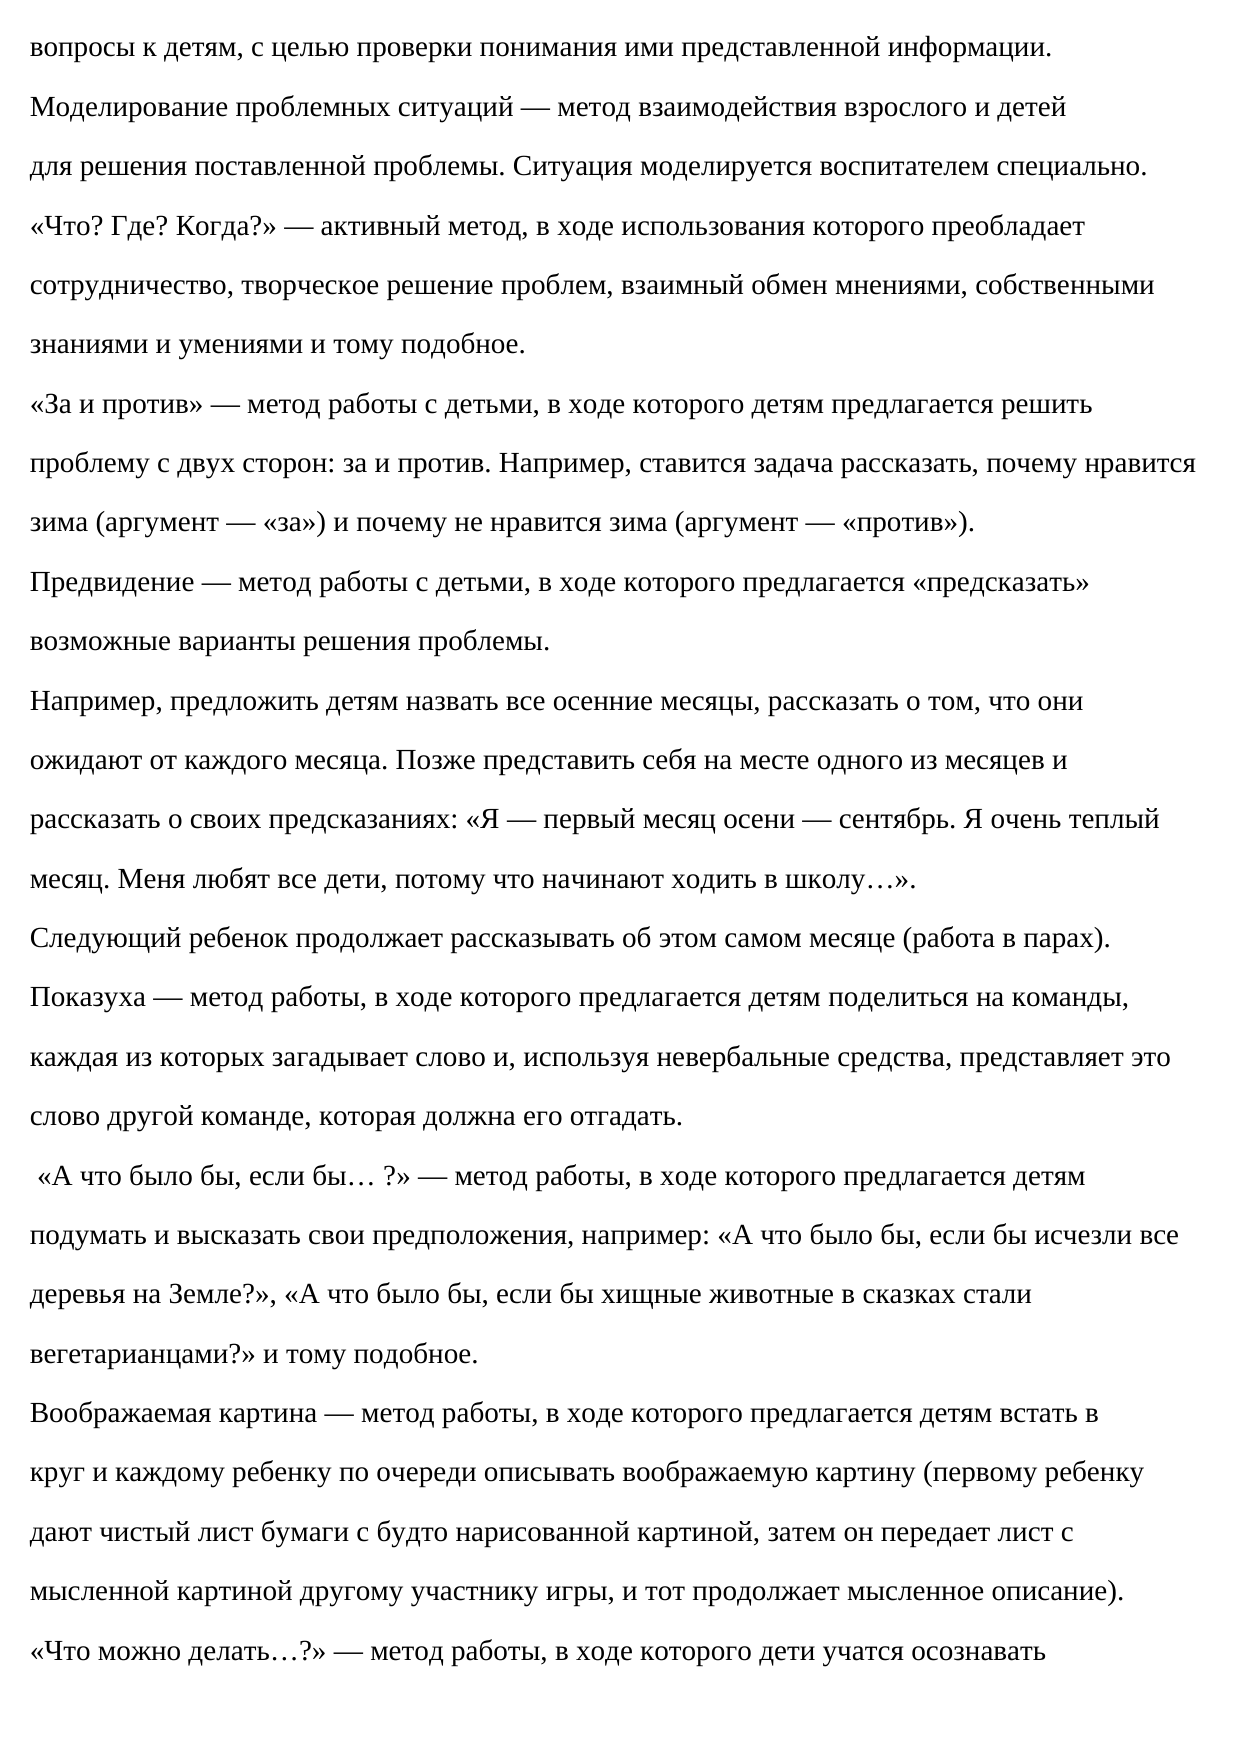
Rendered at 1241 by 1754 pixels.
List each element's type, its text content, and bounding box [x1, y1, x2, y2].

text сотрудничество, творческое решение проблем, взаимный обмен мнениями, собственными [29, 267, 1211, 301]
text возможные варианты решения проблемы. [29, 623, 1211, 657]
text для решения поставленной проблемы. Ситуация моделируется воспитателем специально. [29, 148, 1211, 182]
text месяц. Меня любят все дети, потому что начинают ходить в школу…». [29, 861, 1211, 894]
text вопросы к детям, с целью проверки понимания ими представленной информации. [29, 29, 1211, 63]
text Показуха — метод работы, в ходе которого предлагается детям поделиться на команды, [29, 979, 1211, 1013]
text Например, предложить детям назвать все осенние месяцы, рассказать о том, что они [29, 683, 1211, 716]
text деревья на Земле?», «А что было бы, если бы хищные животные в сказках стали [29, 1276, 1211, 1310]
text дают чистый лист бумаги с будто нарисованной картиной, затем он передает лист с [29, 1514, 1211, 1547]
text ожидают от каждого месяца. Позже представить себя на месте одного из месяцев и [29, 742, 1211, 776]
text «Что можно делать…?» — метод работы, в ходе которого дети учатся осознавать [29, 1633, 1211, 1666]
text круг и каждому ребенку по очереди описывать воображаемую картину (первому ребенку [29, 1454, 1211, 1488]
text «А что было бы, если бы… ?» — метод работы, в ходе которого предлагается детям [29, 1158, 1211, 1191]
text каждая из которых загадывает слово и, используя невербальные средства, представляет это [29, 1039, 1211, 1072]
text «За и против» — метод работы с детьми, в ходе которого детям предлагается решить [29, 386, 1211, 419]
text вегетарианцами?» и тому подобное. [29, 1336, 1211, 1369]
text знаниями и умениями и тому подобное. [29, 326, 1211, 360]
text рассказать о своих предсказаниях: «Я — первый месяц осени — сентябрь. Я очень теплый [29, 801, 1211, 835]
text зима (аргумент — «за») и почему не нравится зима (аргумент — «против»). [29, 504, 1211, 538]
text Моделирование проблемных ситуаций — метод взаимодействия взрослого и детей [29, 89, 1211, 122]
text Предвидение — метод работы с детьми, в ходе которого предлагается «предсказать» [29, 564, 1211, 597]
text подумать и высказать свои предположения, например: «А что было бы, если бы исчезли все [29, 1217, 1211, 1251]
text «Что? Где? Когда?» — активный метод, в ходе использования которого преобладает [29, 208, 1211, 241]
text Воображаемая картина — метод работы, в ходе которого предлагается детям встать в [29, 1395, 1211, 1429]
text проблему с двух сторон: за и против. Например, ставится задача рассказать, почему нравится [29, 445, 1211, 479]
text слово другой команде, которая должна его отгадать. [29, 1098, 1211, 1132]
text Следующий ребенок продолжает рассказывать об этом самом месяце (работа в парах). [29, 920, 1211, 954]
text мысленной картиной другому участнику игры, и тот продолжает мысленное описание). [29, 1573, 1211, 1607]
